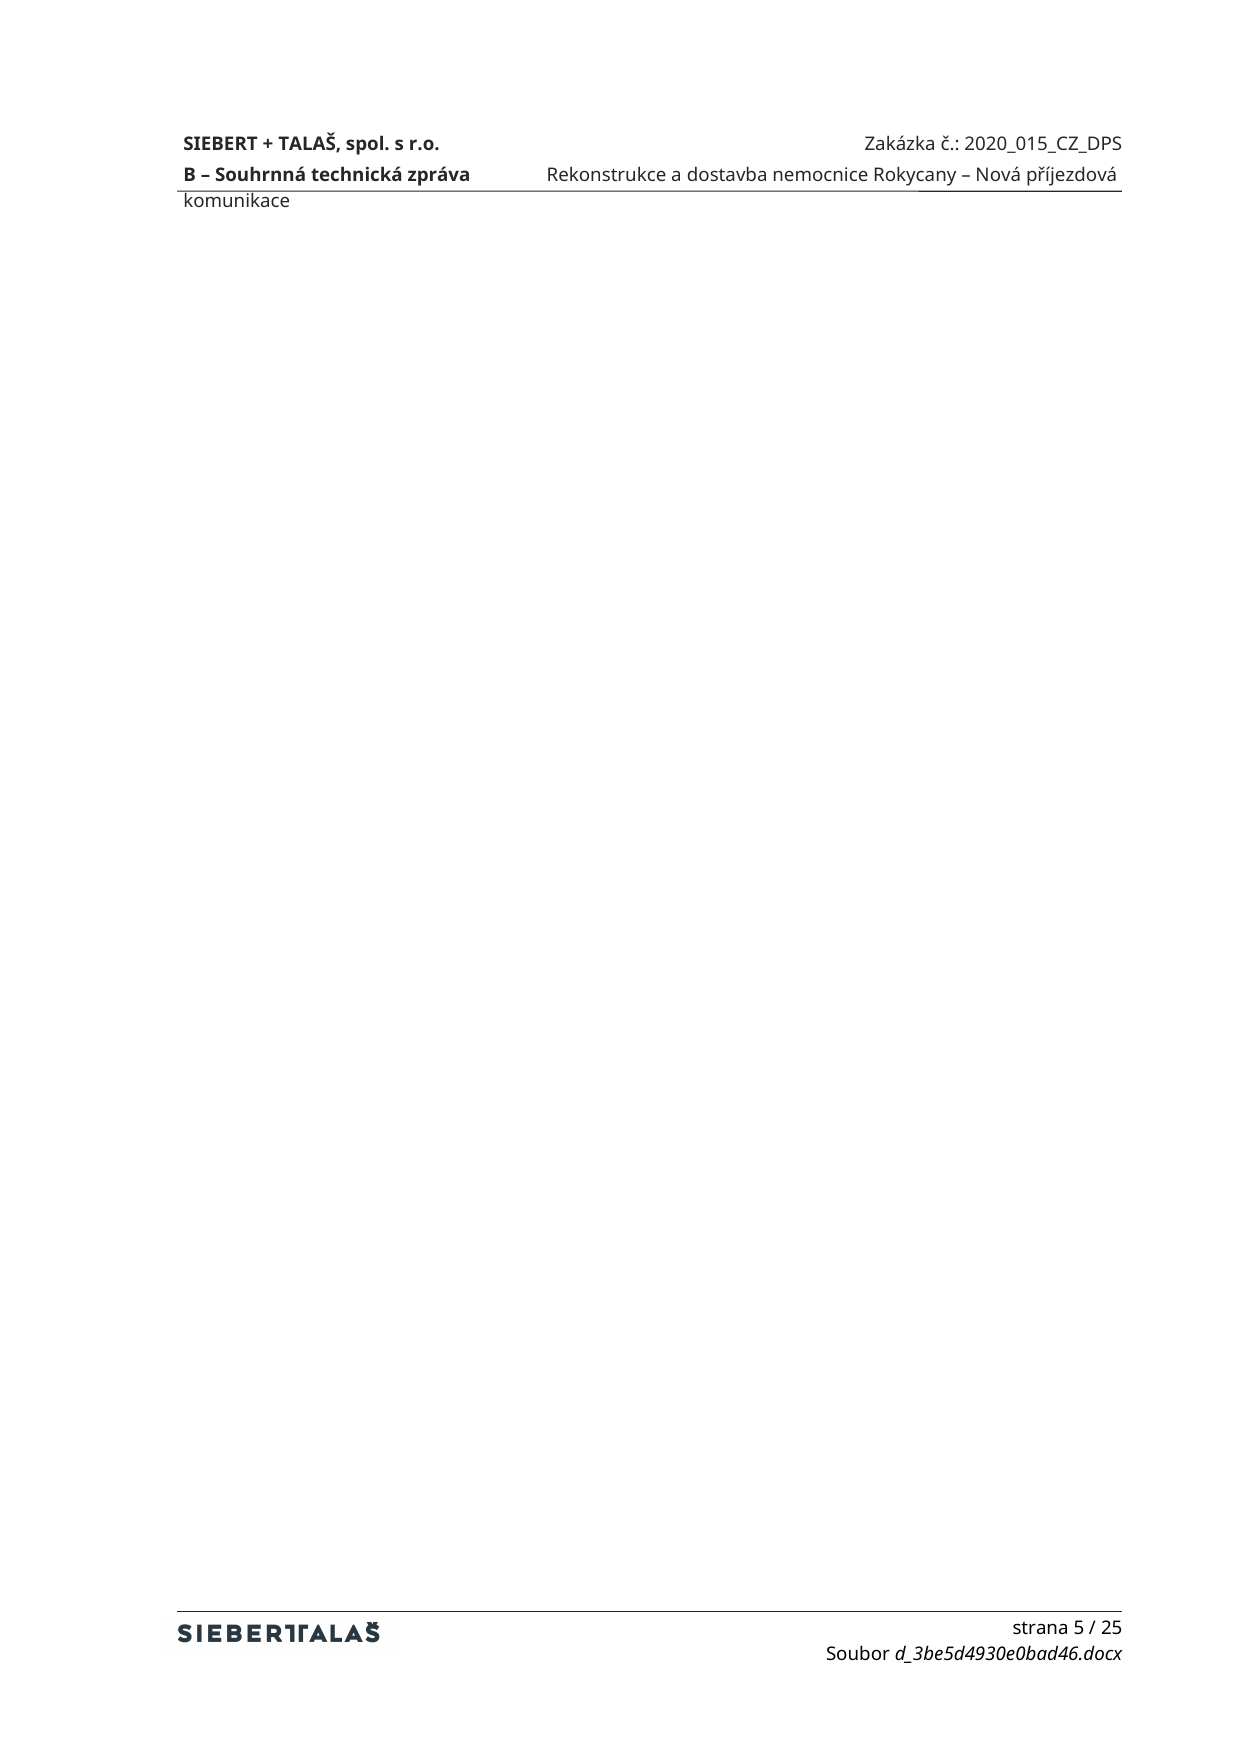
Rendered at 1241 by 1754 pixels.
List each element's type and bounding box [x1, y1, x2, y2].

picture [160, 1618, 397, 1658]
